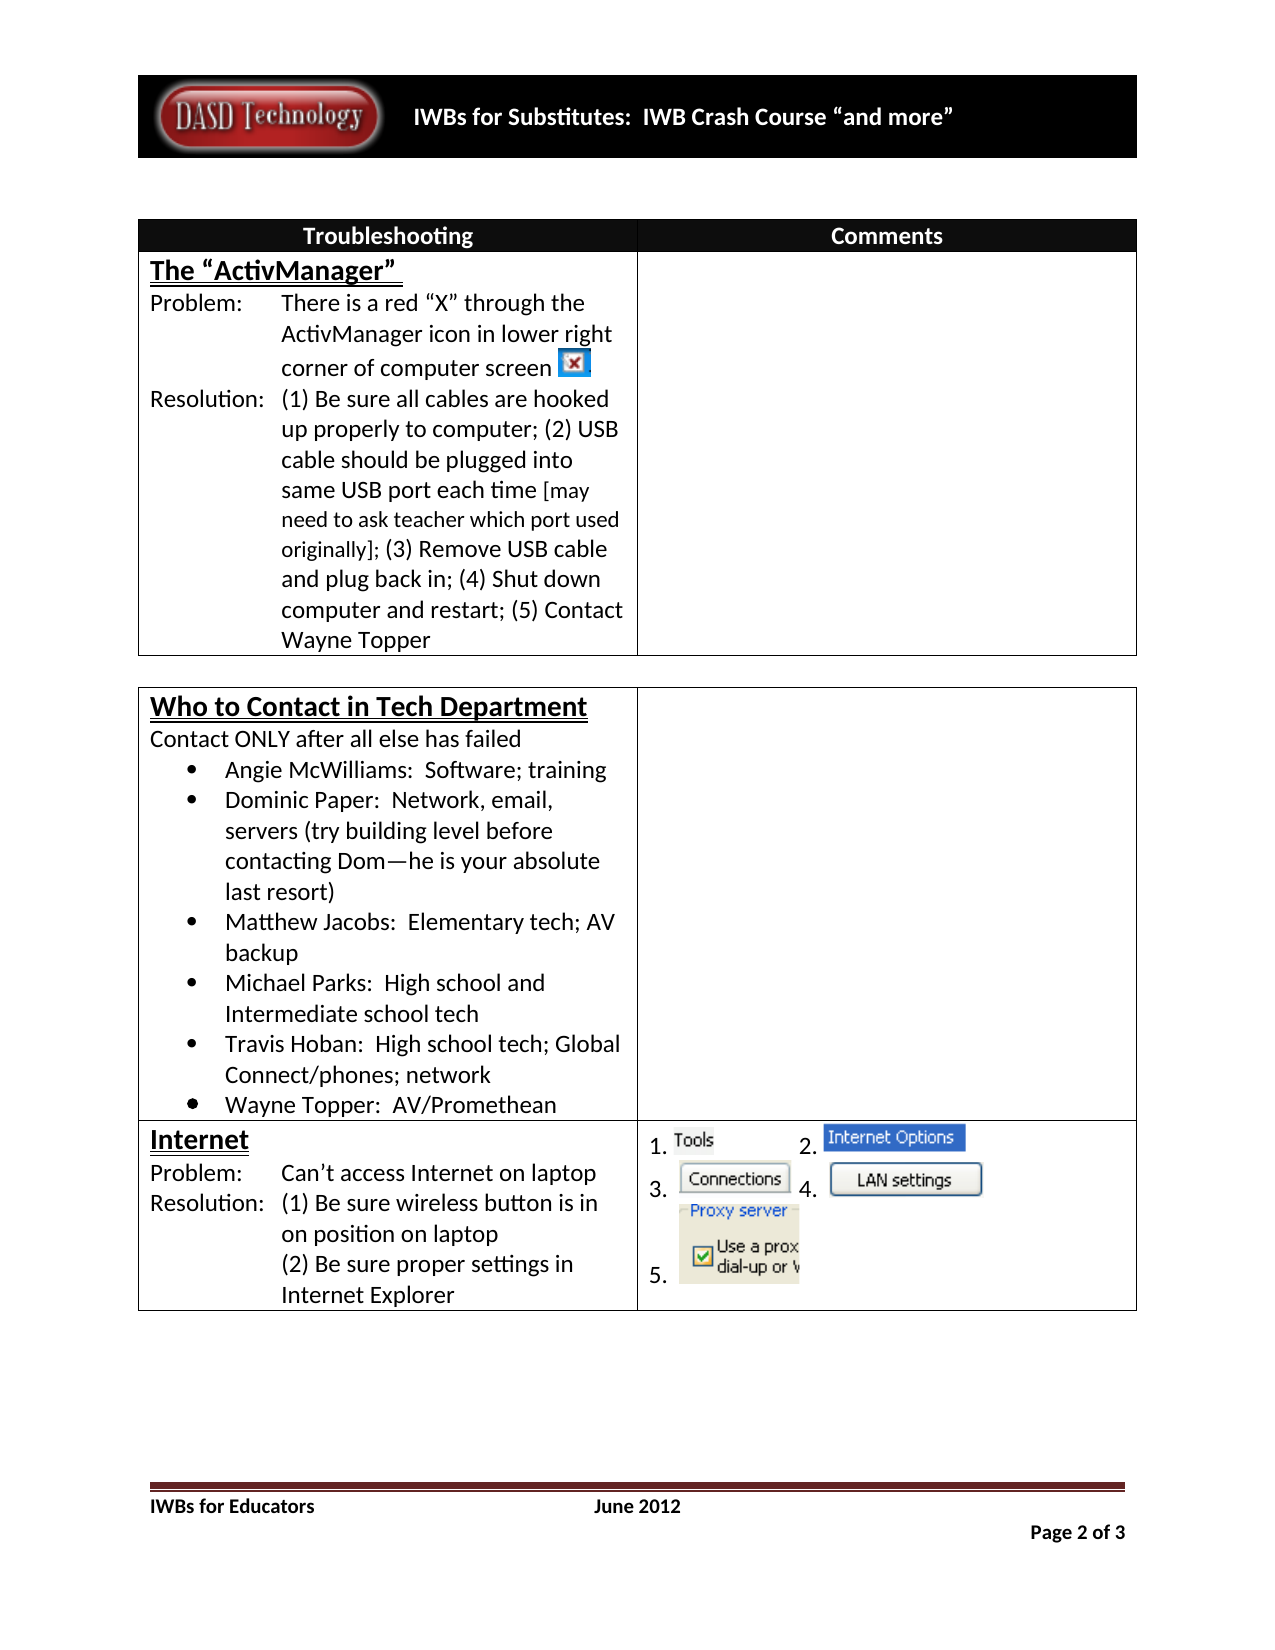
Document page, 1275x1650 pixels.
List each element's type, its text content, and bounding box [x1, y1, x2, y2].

table_header Troubleshooting [139, 220, 637, 251]
picture [829, 1162, 984, 1198]
table_cell 1. 2. 3. 4. 5. [638, 1121, 1136, 1309]
picture [150, 76, 388, 158]
picture [673, 1127, 714, 1155]
table_header Who to Contact in Tech Department Contact ONLY after all else has failed Angie McWilliams: Software; training Dominic Paper: Network, email, servers (try building level before contacting Dom—he is your absolute last resort) Matthew Jacobs: Elementary tech; AV backup Michael Parks: High school and Intermediate school tech Travis Hoban: High school tech; Global Connect/phones; network Wayne Topper: AV/Promethean [139, 688, 637, 1120]
picture [558, 348, 591, 377]
picture [679, 1204, 800, 1284]
table_cell Internet Problem: Can’t access Internet on laptop Resolution: (1) Be sure wireless button is in on position on laptop (2) Be sure proper settings in Internet Explorer [139, 1121, 637, 1309]
table_cell [638, 252, 1136, 655]
table_header Comments [638, 220, 1136, 251]
table_cell The “ActivManager” Problem: There is a red “X” through the ActivManager icon in lower right corner of computer screen Resolution: (1) Be sure all cables are hooked up properly to computer; (2) USB cable should be plugged into same USB port each time [may need to ask teacher which port used originally]; (3) Remove USB cable and plug back in; (4) Shut down computer and restart; (5) Contact Wayne Topper [139, 252, 637, 655]
table_header [638, 688, 1136, 1120]
picture [823, 1121, 966, 1155]
picture [679, 1160, 792, 1198]
